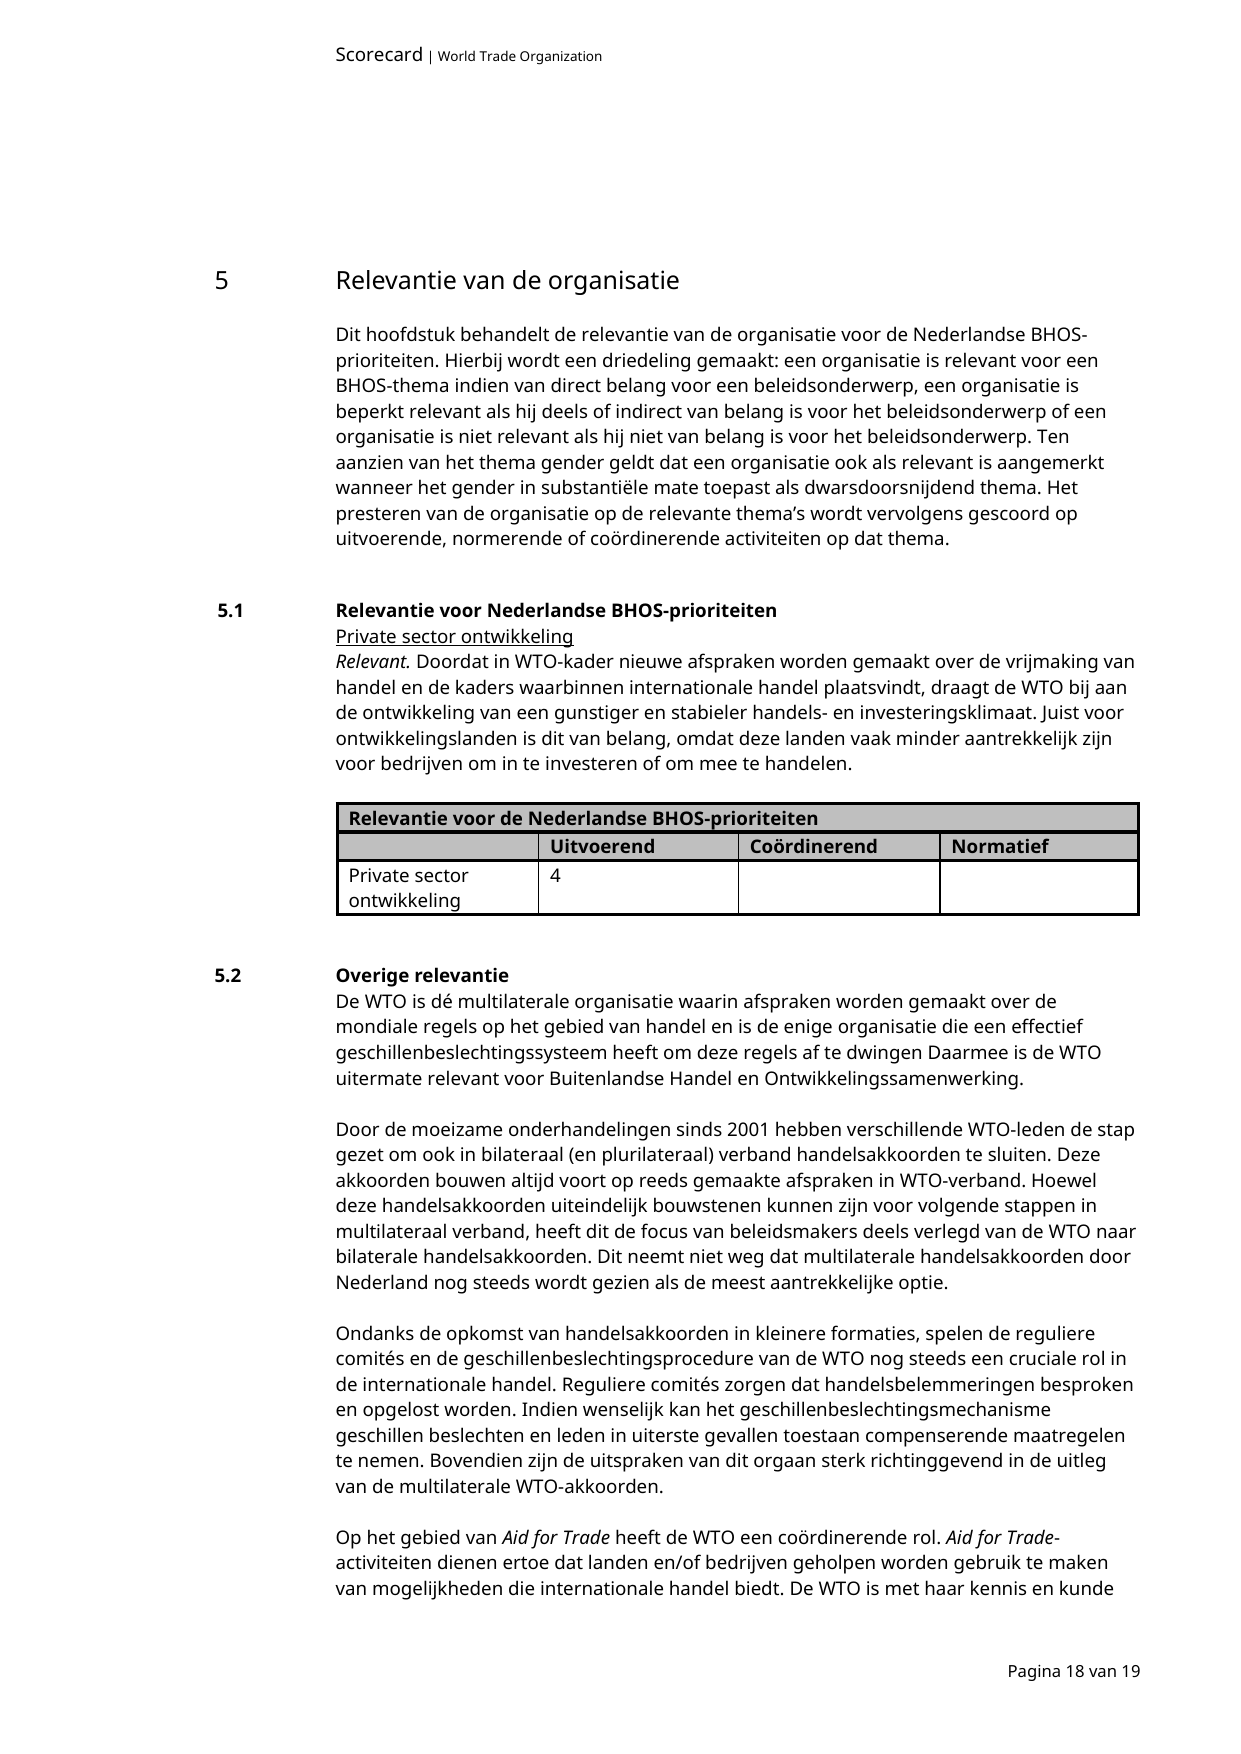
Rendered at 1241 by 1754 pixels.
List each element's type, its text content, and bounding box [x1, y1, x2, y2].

subtitle 5.2 Overige relevantie [214, 963, 1140, 988]
table_cell Uitvoerend [539, 834, 738, 859]
table_cell [941, 862, 1137, 913]
text Private sector ontwikkeling [335, 623, 1140, 649]
table_cell [339, 834, 538, 859]
table_cell Normatief [941, 834, 1137, 859]
table_cell [739, 862, 939, 913]
table_cell 4 [539, 862, 738, 913]
subtitle 5 Relevantie van de organisatie [214, 262, 1140, 297]
table_cell Coördinerend [739, 834, 939, 859]
text Ondanks de opkomst van handelsakkoorden in kleinere formaties, spelen de reguliere comités en de geschillenbeslechtingsprocedure van de WTO nog steeds een cruciale rol in de internationale handel. Reguliere comités zorgen dat handelsbelemmeringen besproken en opgelost worden. Indien wenselijk kan het geschillenbeslechtingsmechanisme geschillen beslechten en leden in uiterste gevallen toestaan compenserende maatregelen te nemen. Bovendien zijn de uitspraken van dit orgaan sterk richtinggevend in de uitleg van de multilaterale WTO-akkoorden. [335, 1320, 1140, 1499]
text Dit hoofdstuk behandelt de relevantie van de organisatie voor de Nederlandse BHOS-prioriteiten. Hierbij wordt een driedeling gemaakt: een organisatie is relevant voor een BHOS-thema indien van direct belang voor een beleidsonderwerp, een organisatie is beperkt relevant als hij deels of indirect van belang is voor het beleidsonderwerp of een organisatie is niet relevant als hij niet van belang is voor het beleidsonderwerp. Ten aanzien van het thema gender geldt dat een organisatie ook als relevant is aangemerkt wanneer het gender in substantiële mate toepast als dwarsdoorsnijdend thema. Het presteren van de organisatie op de relevante thema’s wordt vervolgens gescoord op uitvoerende, normerende of coördinerende activiteiten op dat thema. [335, 322, 1140, 551]
table_header Relevantie voor de Nederlandse BHOS-prioriteiten [339, 805, 1137, 830]
text De WTO is dé multilaterale organisatie waarin afspraken worden gemaakt over de mondiale regels op het gebied van handel en is de enige organisatie die een effectief geschillenbeslechtingssysteem heeft om deze regels af te dwingen Daarmee is de WTO uitermate relevant voor Buitenlandse Handel en Ontwikkelingssamenwerking. [335, 988, 1140, 1090]
text Relevant. Doordat in WTO-kader nieuwe afspraken worden gemaakt over de vrijmaking van handel en de kaders waarbinnen internationale handel plaatsvindt, draagt de WTO bij aan de ontwikkeling van een gunstiger en stabieler handels- en investeringsklimaat. Juist voor ontwikkelingslanden is dit van belang, omdat deze landen vaak minder aantrekkelijk zijn voor bedrijven om in te investeren of om mee te handelen. [335, 649, 1140, 776]
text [335, 1524, 1140, 1601]
text Door de moeizame onderhandelingen sinds 2001 hebben verschillende WTO-leden de stap gezet om ook in bilateraal (en plurilateraal) verband handelsakkoorden te sluiten. Deze akkoorden bouwen altijd voort op reeds gemaakte afspraken in WTO-verband. Hoewel deze handelsakkoorden uiteindelijk bouwstenen kunnen zijn voor volgende stappen in multilateraal verband, heeft dit de focus van beleidsmakers deels verlegd van de WTO naar bilaterale handelsakkoorden. Dit neemt niet weg dat multilaterale handelsakkoorden door Nederland nog steeds wordt gezien als de meest aantrekkelijke optie. [335, 1116, 1140, 1294]
table_cell Private sector ontwikkeling [339, 862, 538, 913]
subtitle 5.1 Relevantie voor Nederlandse BHOS-prioriteiten [217, 598, 1140, 623]
